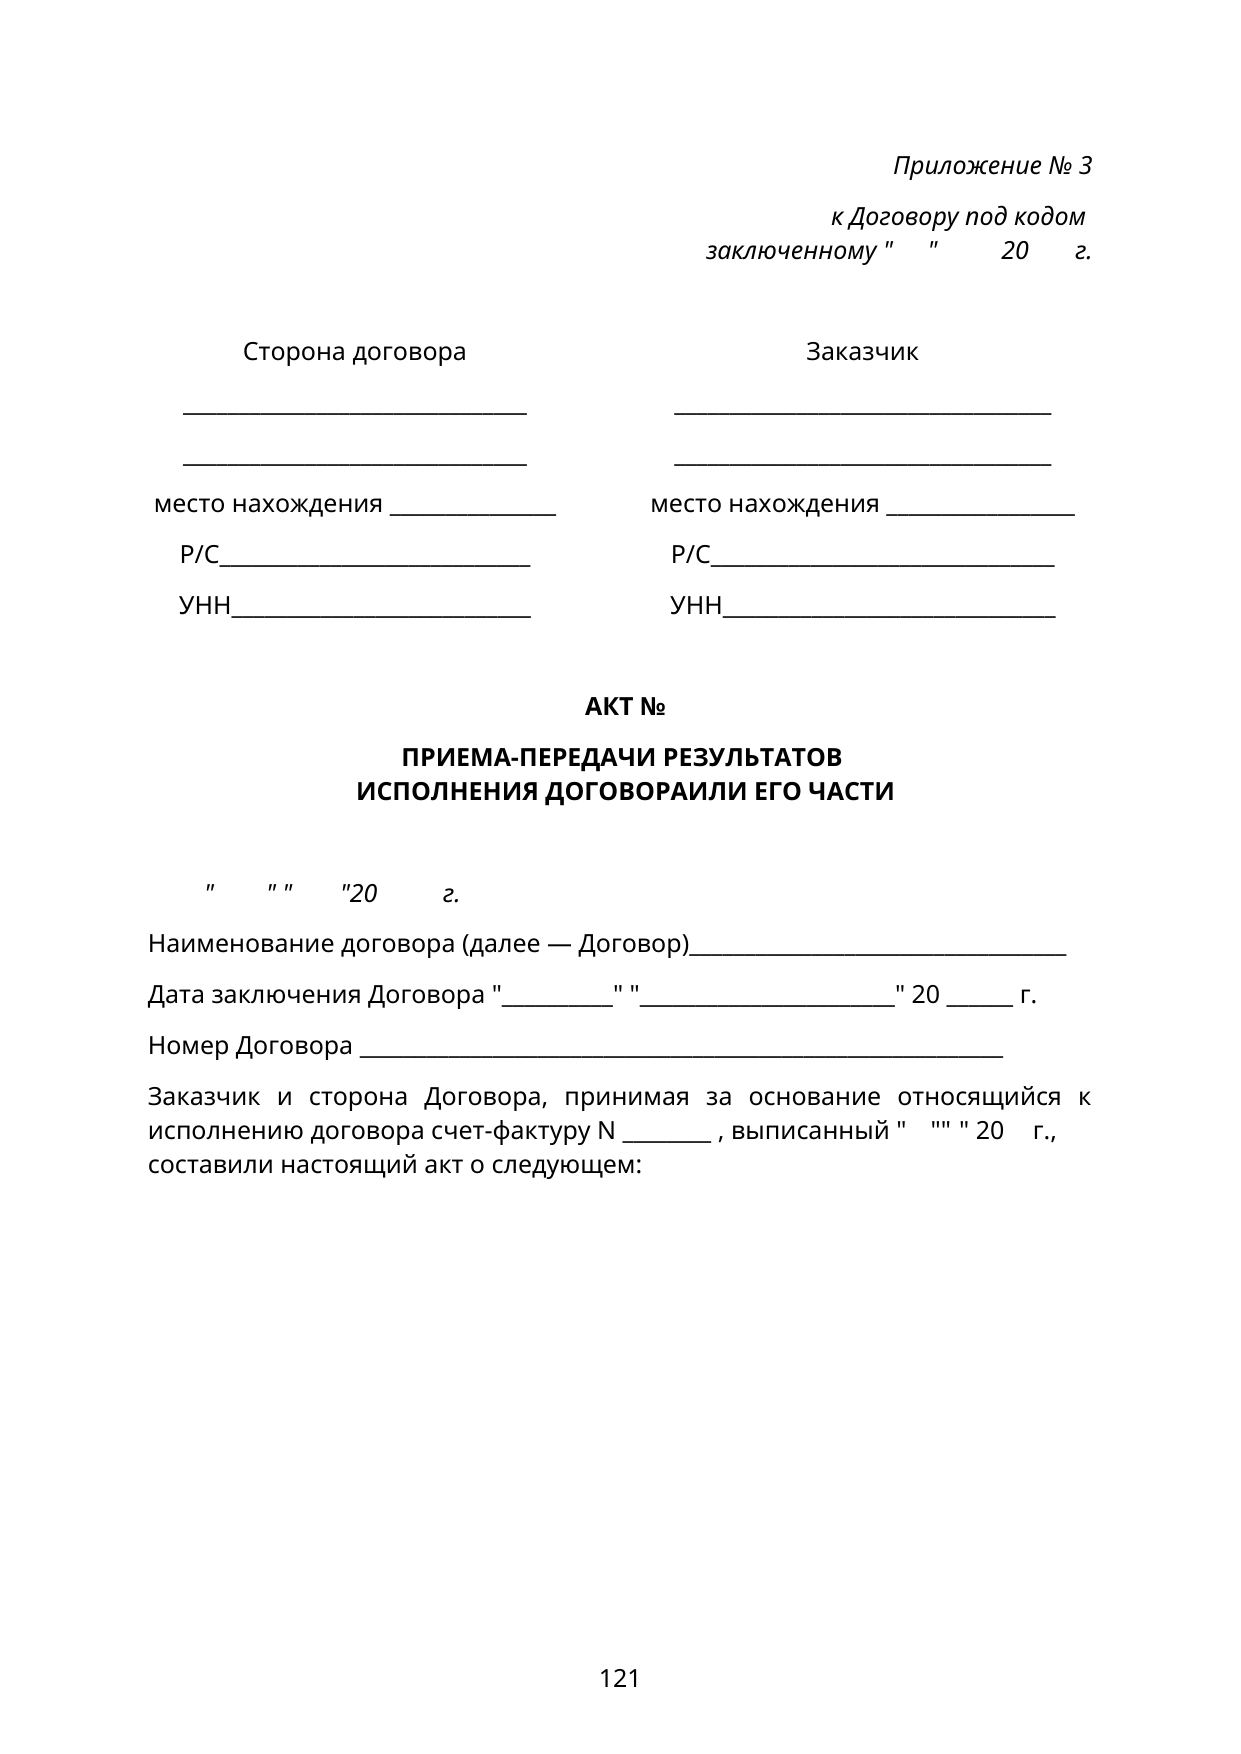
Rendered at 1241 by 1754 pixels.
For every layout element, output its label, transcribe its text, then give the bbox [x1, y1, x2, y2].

text Дата заключения Договора "__________" "_______________________" 20 ______ г. [148, 977, 1092, 1011]
text к Договору под кодом заключенному " " 20 г. [148, 198, 1092, 267]
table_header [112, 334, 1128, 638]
text Наименование договора (далее — Договор)__________________________________ [148, 926, 1092, 960]
text ПРИЕМА-ПЕРЕДАЧИ РЕЗУЛЬТАТОВ ИСПОЛНЕНИЯ ДОГОВОРАИЛИ ЕГО ЧАСТИ [207, 740, 1044, 808]
text Приложение № 3 [148, 148, 1092, 182]
text Номер Договора __________________________________________________________ [148, 1027, 1092, 1062]
text " " " "20 г. [148, 875, 1092, 909]
text Заказчик и сторона Договора, принимая за основание относящийся к исполнению договора счет-фактуру N ________ , выписанный " "" " 20 г., составили настоящий акт о следующем: [148, 1078, 1092, 1180]
text АКТ № [207, 689, 1044, 723]
